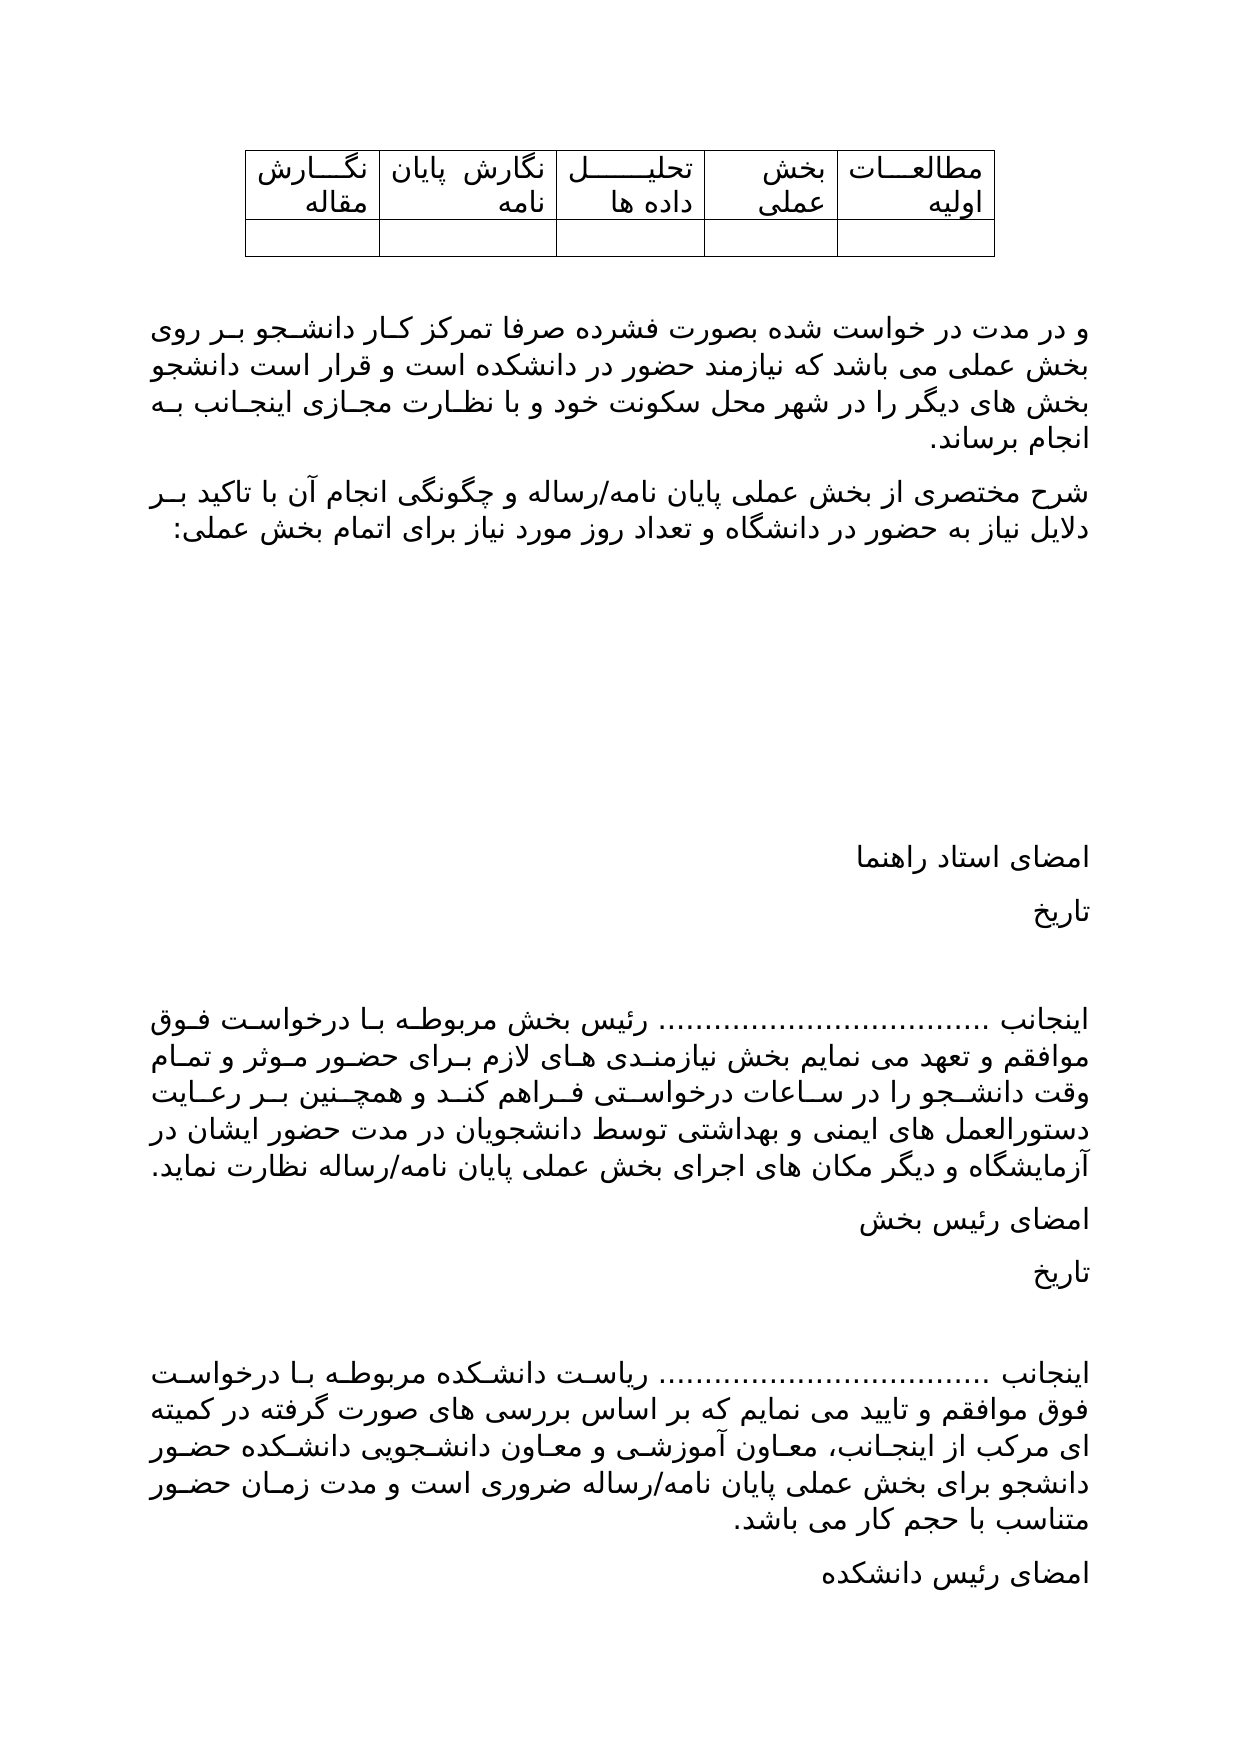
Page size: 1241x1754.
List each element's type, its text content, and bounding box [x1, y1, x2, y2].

table_header نگارش پایان نامه [380, 151, 556, 219]
text امضای استاد راهنما [150, 841, 1090, 874]
table_header بخش عملی [705, 151, 837, 219]
table_header مطالعات اولیه [838, 151, 994, 219]
table_header تحلیل داده ها [557, 151, 704, 219]
text امضای رئیس بخش [150, 1202, 1090, 1236]
text اینجانب .................................... ریاست دانشکده مربوطه با درخواست فوق موافقم و تایید می نمایم که بر اساس بررسی های صورت گرفته در کمیته ای مرکب از اینجانب، معاون آموزشی و معاون دانشجویی دانشکده حضور دانشجو برای بخش عملی پایان نامه/رساله ضروری است و مدت زمان حضور متناسب با حجم کار می باشد. [150, 1356, 1090, 1537]
table_cell [380, 220, 556, 256]
text اینجانب .................................... رئیس بخش مربوطه با درخواست فوق موافقم و تعهد می نمایم بخش نیازمندی های لازم برای حضور موثر و تمام وقت دانشجو را در ساعات درخواستی فراهم کند و همچنین بر رعایت دستورالعمل های ایمنی و بهداشتی توسط دانشجویان در مدت حضور ایشان در آزمایشگاه و دیگر مکان های اجرای بخش عملی پایان نامه/رساله نظارت نماید. [150, 1002, 1090, 1183]
text و در مدت در خواست شده بصورت فشرده صرفا تمرکز کار دانشجو بر روی بخش عملی می باشد که نیازمند حضور در دانشکده است و قرار است دانشجو بخش های دیگر را در شهر محل سکونت خود و با نظارت مجازی اینجانب به انجام برساند. [150, 312, 1090, 456]
text تاریخ [150, 894, 1090, 928]
text شرح مختصری از بخش عملی پایان نامه/رساله و چگونگی انجام آن با تاکید بر دلایل نیاز به حضور در دانشگاه و تعداد روز مورد نیاز برای اتمام بخش عملی: [150, 475, 1090, 546]
table_cell [246, 220, 379, 256]
table_cell [705, 220, 837, 256]
table_header نگارش مقاله [246, 151, 379, 219]
text تاریخ [150, 1256, 1090, 1290]
table_cell [838, 220, 994, 256]
table_cell [557, 220, 704, 256]
text امضای رئیس دانشکده [150, 1556, 1090, 1590]
